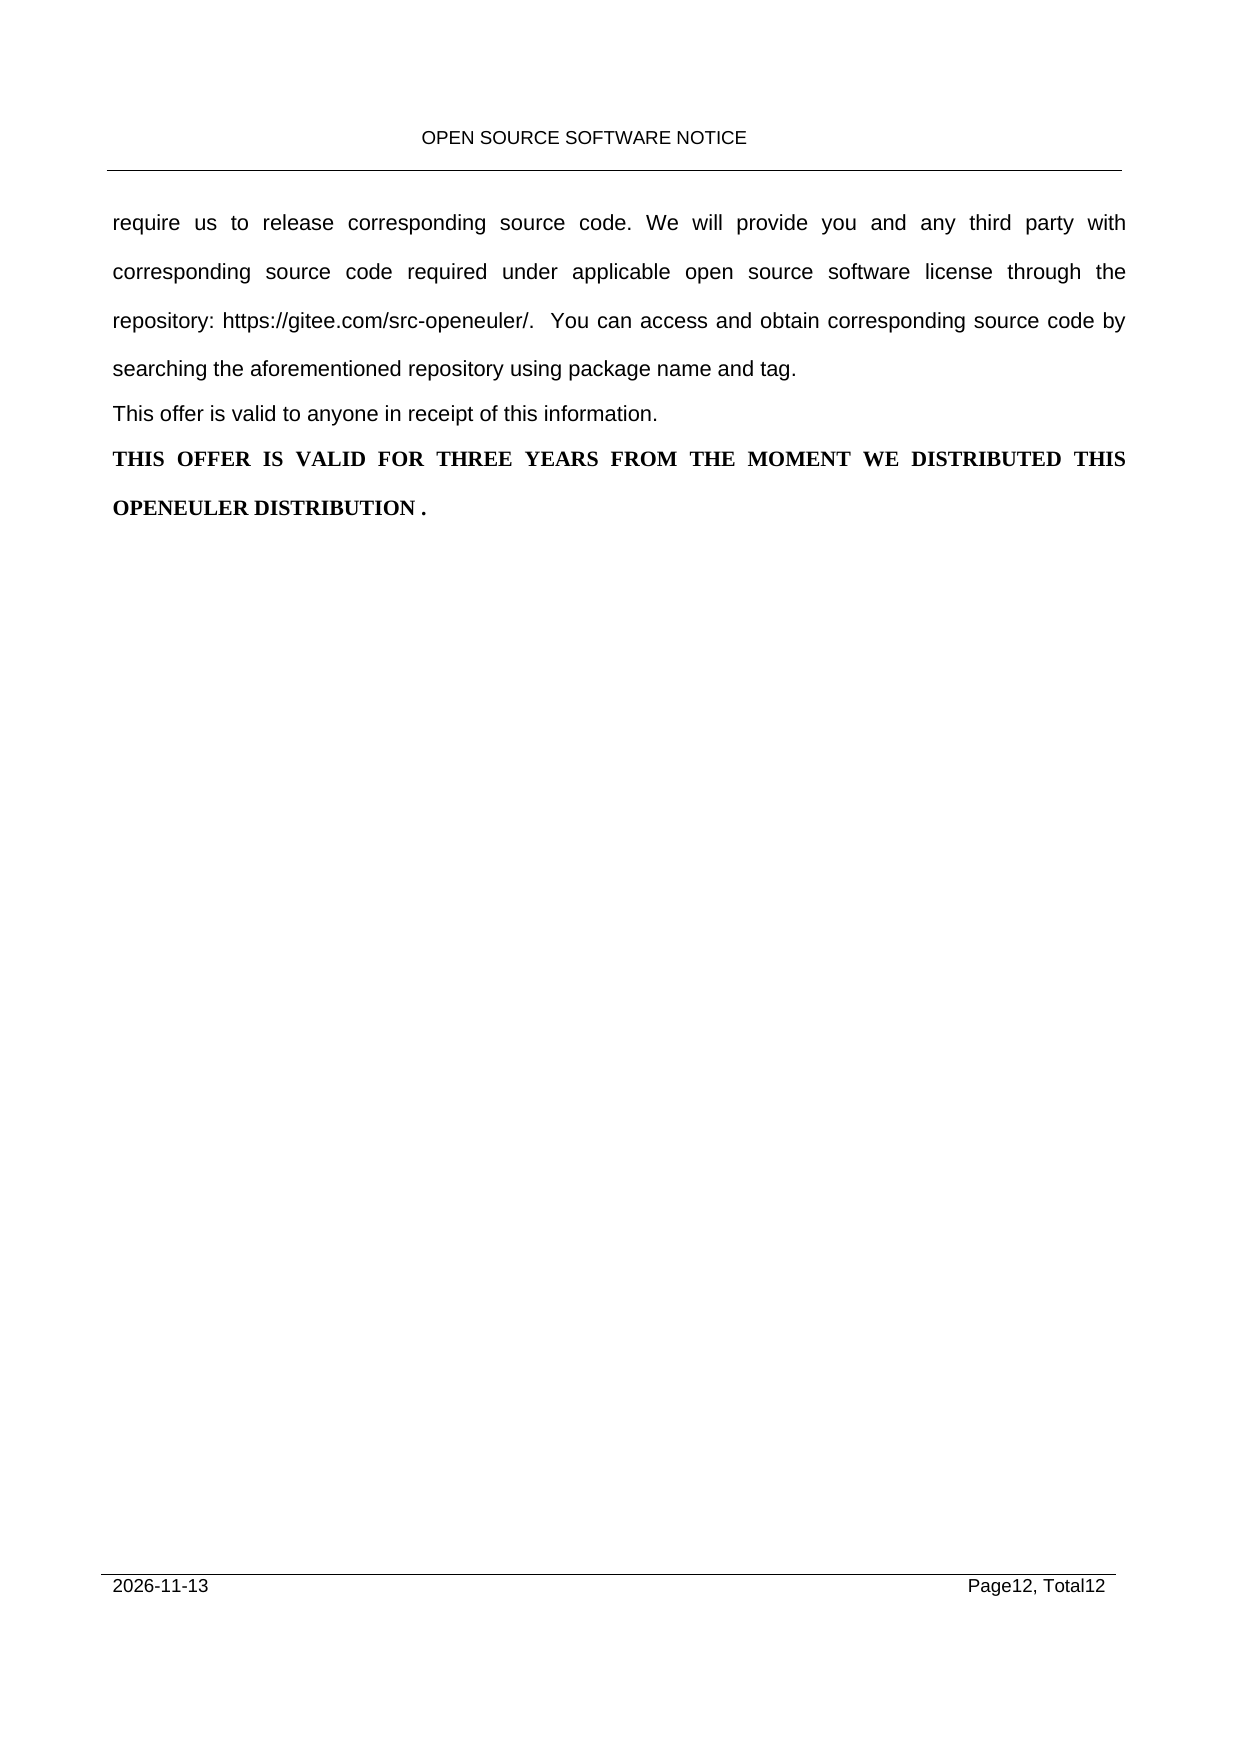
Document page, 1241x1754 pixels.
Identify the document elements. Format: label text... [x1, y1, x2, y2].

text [112, 206, 1128, 385]
text THIS OFFER IS VALID FOR THREE YEARS FROM THE MOMENT WE DISTRIBUTED THIS OPENEULER DISTRIBUTION . [112, 443, 1128, 524]
text This offer is valid to anyone in receipt of this information. [112, 398, 1128, 430]
